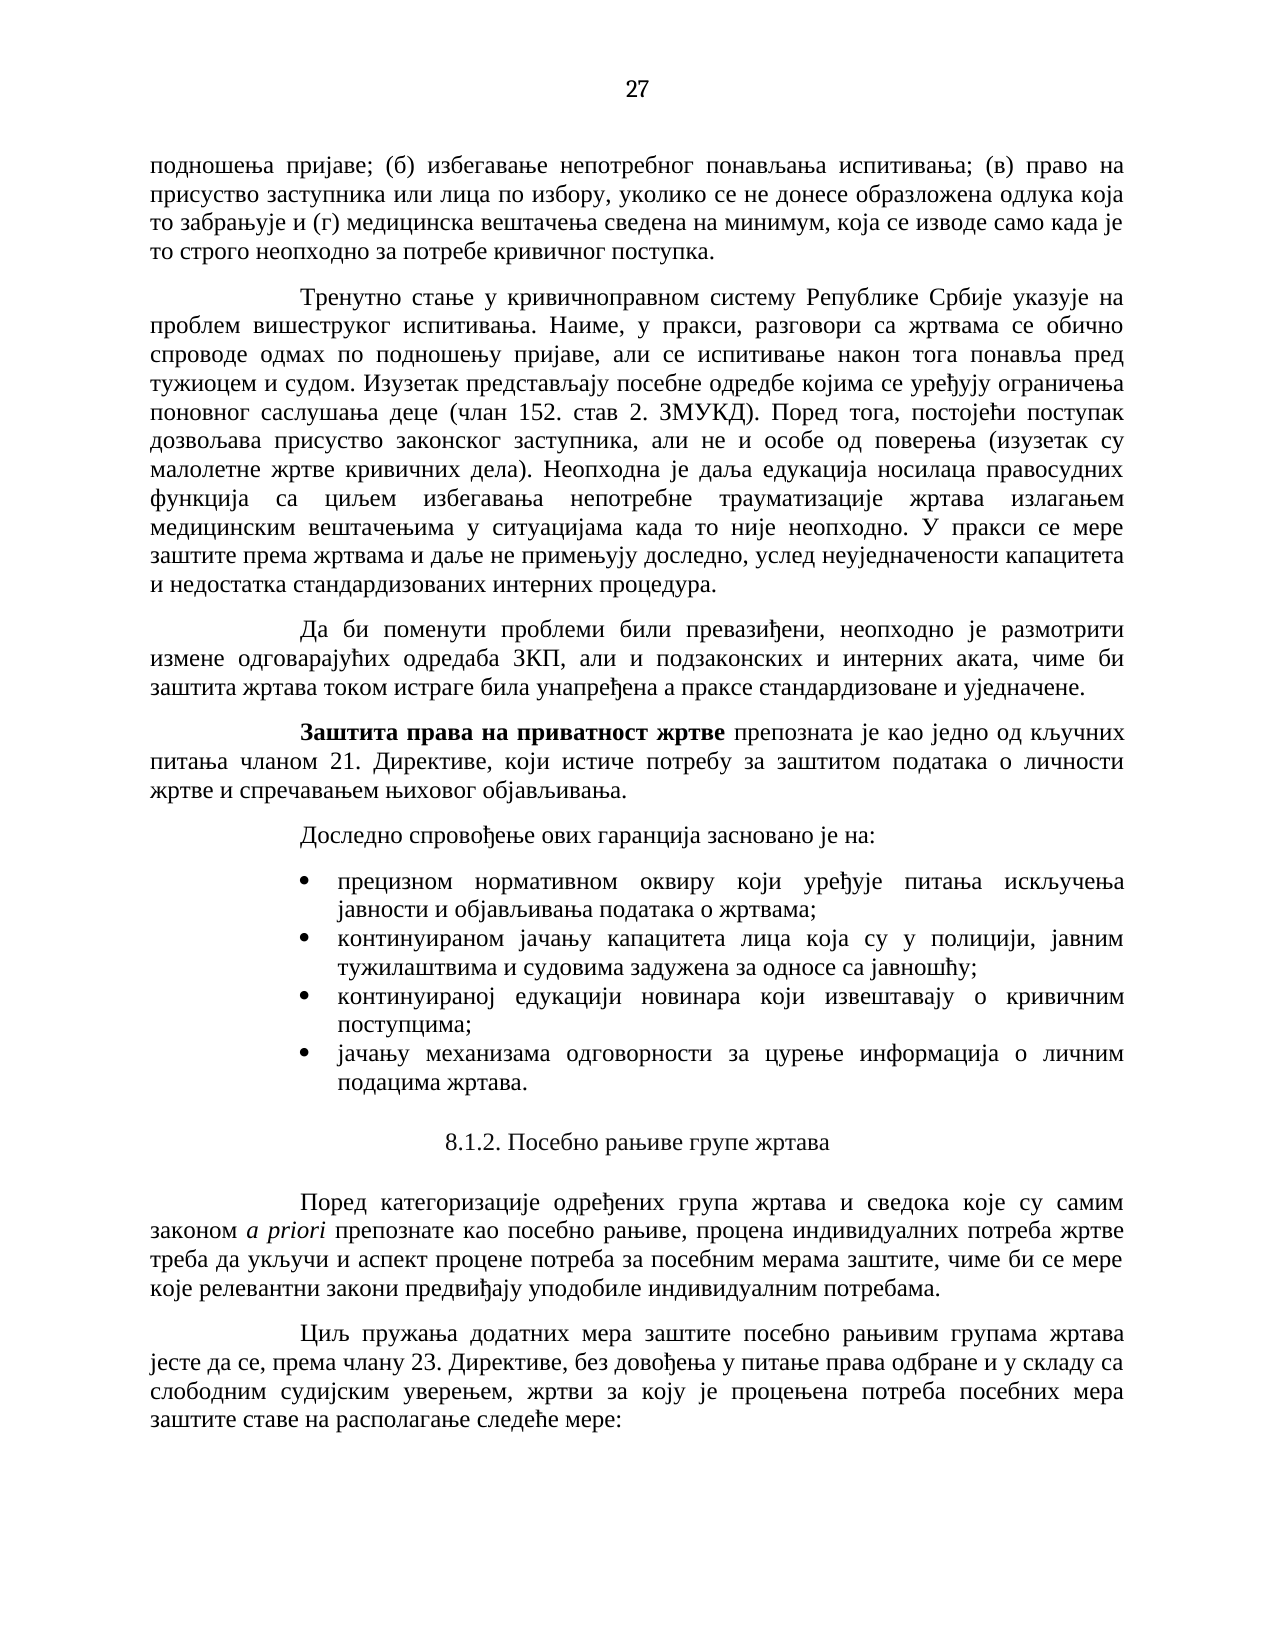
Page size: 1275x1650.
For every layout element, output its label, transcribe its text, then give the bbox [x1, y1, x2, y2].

text Да би поменути проблеми били превазиђени, неопходно је размотрити измене одговарајућих одредаба ЗКП, али и подзаконских и интерних аката, чиме би заштита жртава током истраге била унапређена а праксе стандардизоване и уједначене. [150, 614, 1125, 701]
text Циљ пружања додатних мера заштите посебно рањивим групама жртава јесте да се, према члану 23. Директиве, без довођења у питање права одбране и у складу са слободним судијским уверењем, жртви за коју је процењена потреба посебних мера заштите ставе на располагање следеће мере: [150, 1318, 1125, 1433]
list континуираној едукацији новинара који извештавају о кривичним поступцима; [300, 981, 1125, 1038]
text Доследно спровођење ових гаранција засновано је на: [150, 820, 1125, 849]
text Поред категоризације одређених група жртава и сведока које су самим законом a priori препознате као посебно рањиве, процена индивидуалних потреба жртве треба да укључи и аспект процене потреба за посебним мерама заштите, чиме би се мере које релевантни закони предвиђају уподобиле индивидуалним потребама. [150, 1187, 1125, 1302]
text Тренутно стање у кривичноправном систему Републике Србије указује на проблем вишеструког испитивања. Наиме, у пракси, разговори са жртвама се обично спроводе одмах по подношењу пријаве, али се испитивање након тога понавља пред тужиоцем и судом. Изузетак представљају посебне одредбе којима се уређују ограничења поновног саслушања деце (члан 152. став 2. ЗМУКД). Поред тога, постојећи поступак дозвољава присуство законског заступника, али не и особе од поверења (изузетак су малолетне жртве кривичних дела). Неопходна је даља едукација носилаца правосудних функција са циљем избегавања непотребне трауматизације жртава излагањем медицинским вештачењима у ситуацијама када то није неопходно. У пракси се мере заштите према жртвама и даље не примењују доследно, услед неуједначености капацитета и недостатка стандардизованих интерних процедура. [150, 282, 1125, 598]
list континуираном јачању капацитета лица која су у полицији, јавним тужилаштвима и судовима задужена за односе са јавношћу; [300, 923, 1125, 981]
subtitle 8.1.2. Посебно рањиве групе жртава [150, 1127, 1125, 1156]
list јачању механизама одговорности за цурење информација о личним подацима жртава. [300, 1038, 1125, 1096]
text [150, 150, 1125, 265]
text Заштита права на приватност жртве препозната је као једно од кључних питања чланом 21. Директиве, који истиче потребу за заштитом података о личности жртве и спречавањем њиховог објављивања. [150, 717, 1125, 804]
list прецизном нормативном оквиру који уређује питања искључења јавности и објављивања података о жртвама; [300, 866, 1125, 923]
